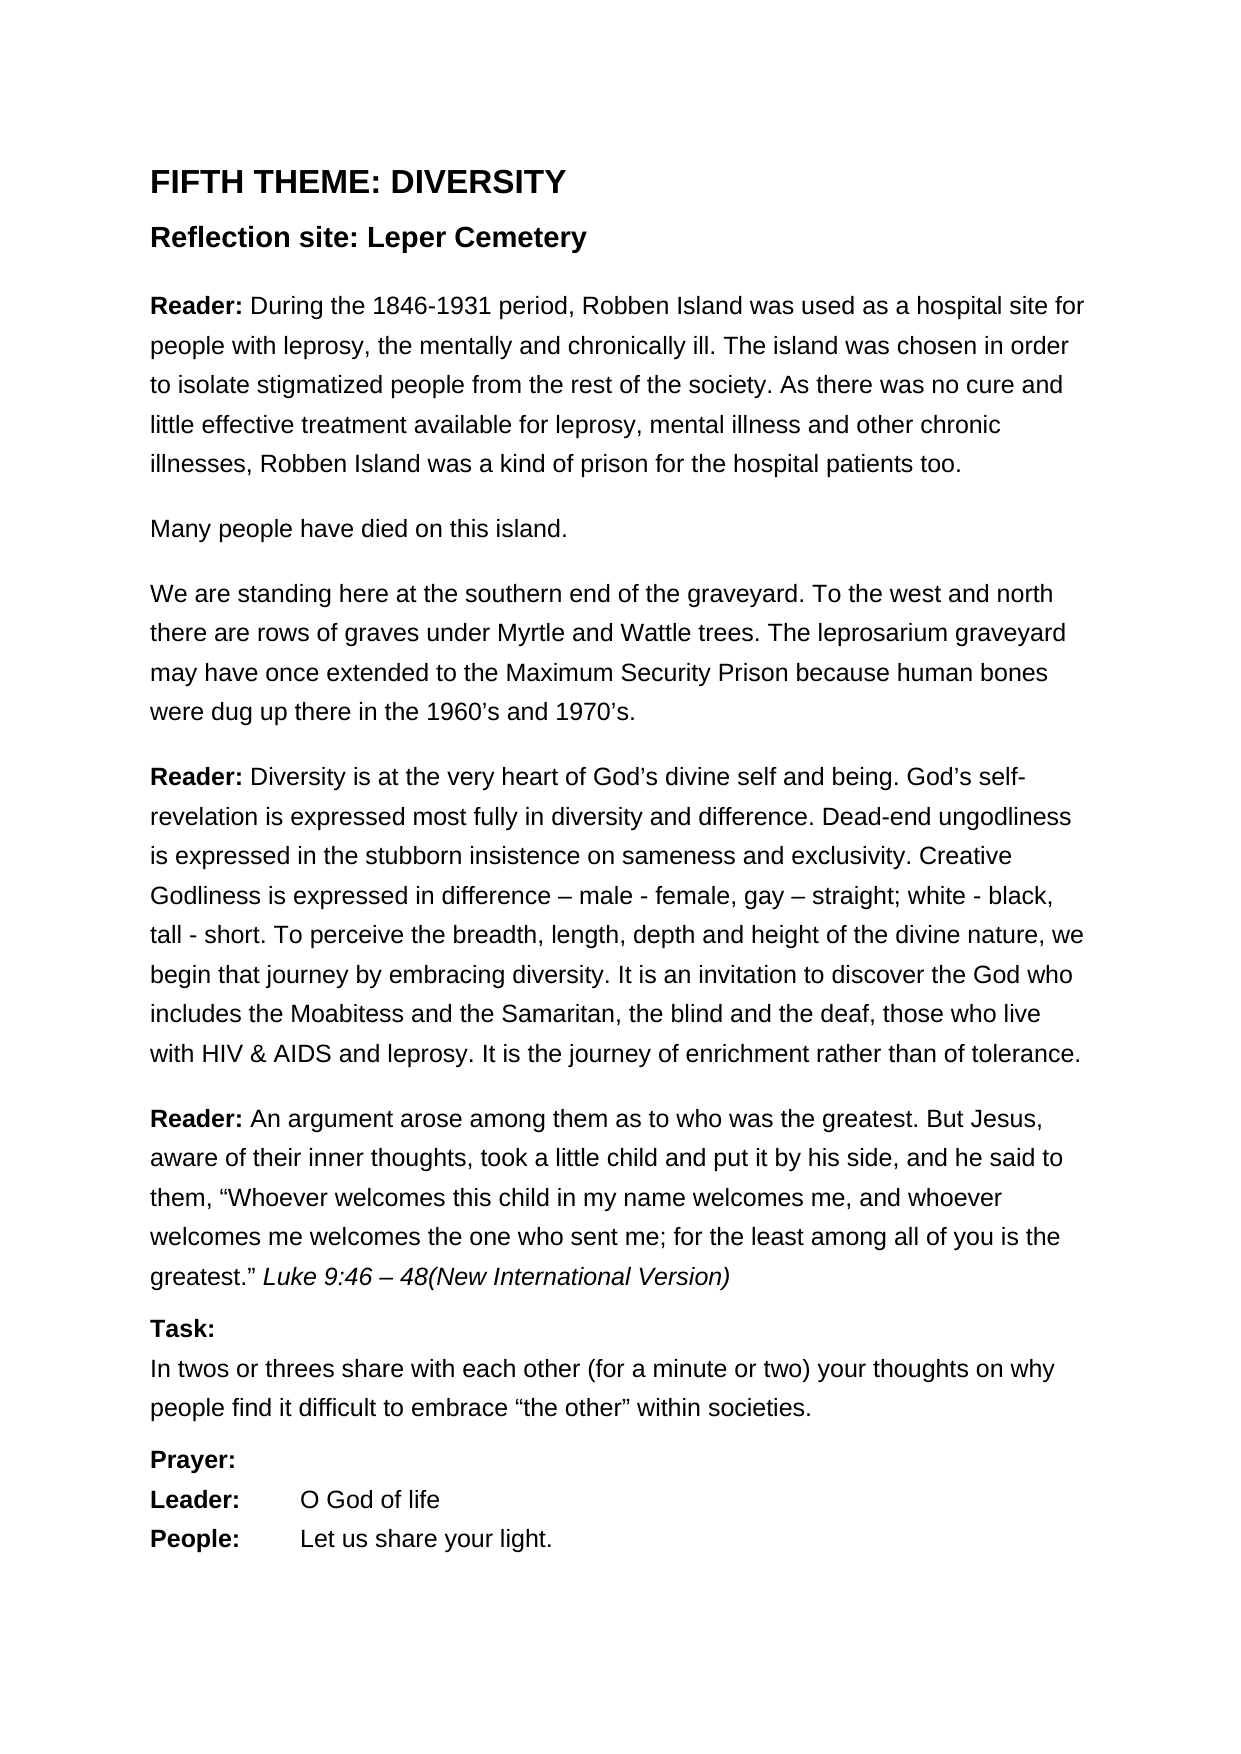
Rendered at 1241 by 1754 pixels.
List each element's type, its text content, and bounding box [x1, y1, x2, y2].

text Reader: An argument arose among them as to who was the greatest. But Jesus, aware of their inner thoughts, took a little child and put it by his side, and he said to them, “Whoever welcomes this child in my name welcomes me, and whoever welcomes me welcomes the one who sent me; for the least among all of you is the greatest.” Luke 9:46 – 48(New International Version) [150, 1095, 1090, 1293]
text Reflection site: Leper Cemetery [150, 220, 1090, 254]
text People: Let us share your light. [150, 1516, 1090, 1556]
text In twos or threes share with each other (for a minute or two) your thoughts on why people find it difficult to embrace “the other” within societies. [150, 1345, 1090, 1424]
text Many people have died on this island. [150, 506, 1090, 545]
text Reader: During the 1846-1931 period, Robben Island was used as a hospital site for people with leprosy, the mentally and chronically ill. The island was chosen in order to isolate stigmatized people from the rest of the society. As there was no cure and little effective treatment available for leprosy, mental illness and other chronic illnesses, Robben Island was a kind of prison for the hospital patients too. [150, 283, 1090, 481]
text FIFTH THEME: DIVERSITY [150, 162, 1090, 201]
text Reader: Diversity is at the very heart of God’s divine self and being. God’s self-revelation is expressed most fully in diversity and difference. Dead-end ungodliness is expressed in the stubborn insistence on sameness and exclusivity. Creative Godliness is expressed in difference – male - female, gay – straight; white - black, tall - short. To perceive the breadth, length, depth and height of the divine nature, we begin that journey by embracing diversity. It is an invitation to discover the God who includes the Moabitess and the Samaritan, the blind and the deaf, those who live with HIV & AIDS and leprosy. It is the journey of enrichment rather than of tolerance. [150, 754, 1090, 1070]
text Prayer: [150, 1437, 1090, 1477]
text We are standing here at the southern end of the graveyard. To the west and north there are rows of graves under Myrtle and Wattle trees. The leprosarium graveyard may have once extended to the Maximum Security Prison because human bones were dug up there in the 1960’s and 1970’s. [150, 570, 1090, 729]
text Task: [150, 1306, 1090, 1345]
text Leader: O God of life [150, 1477, 1090, 1516]
